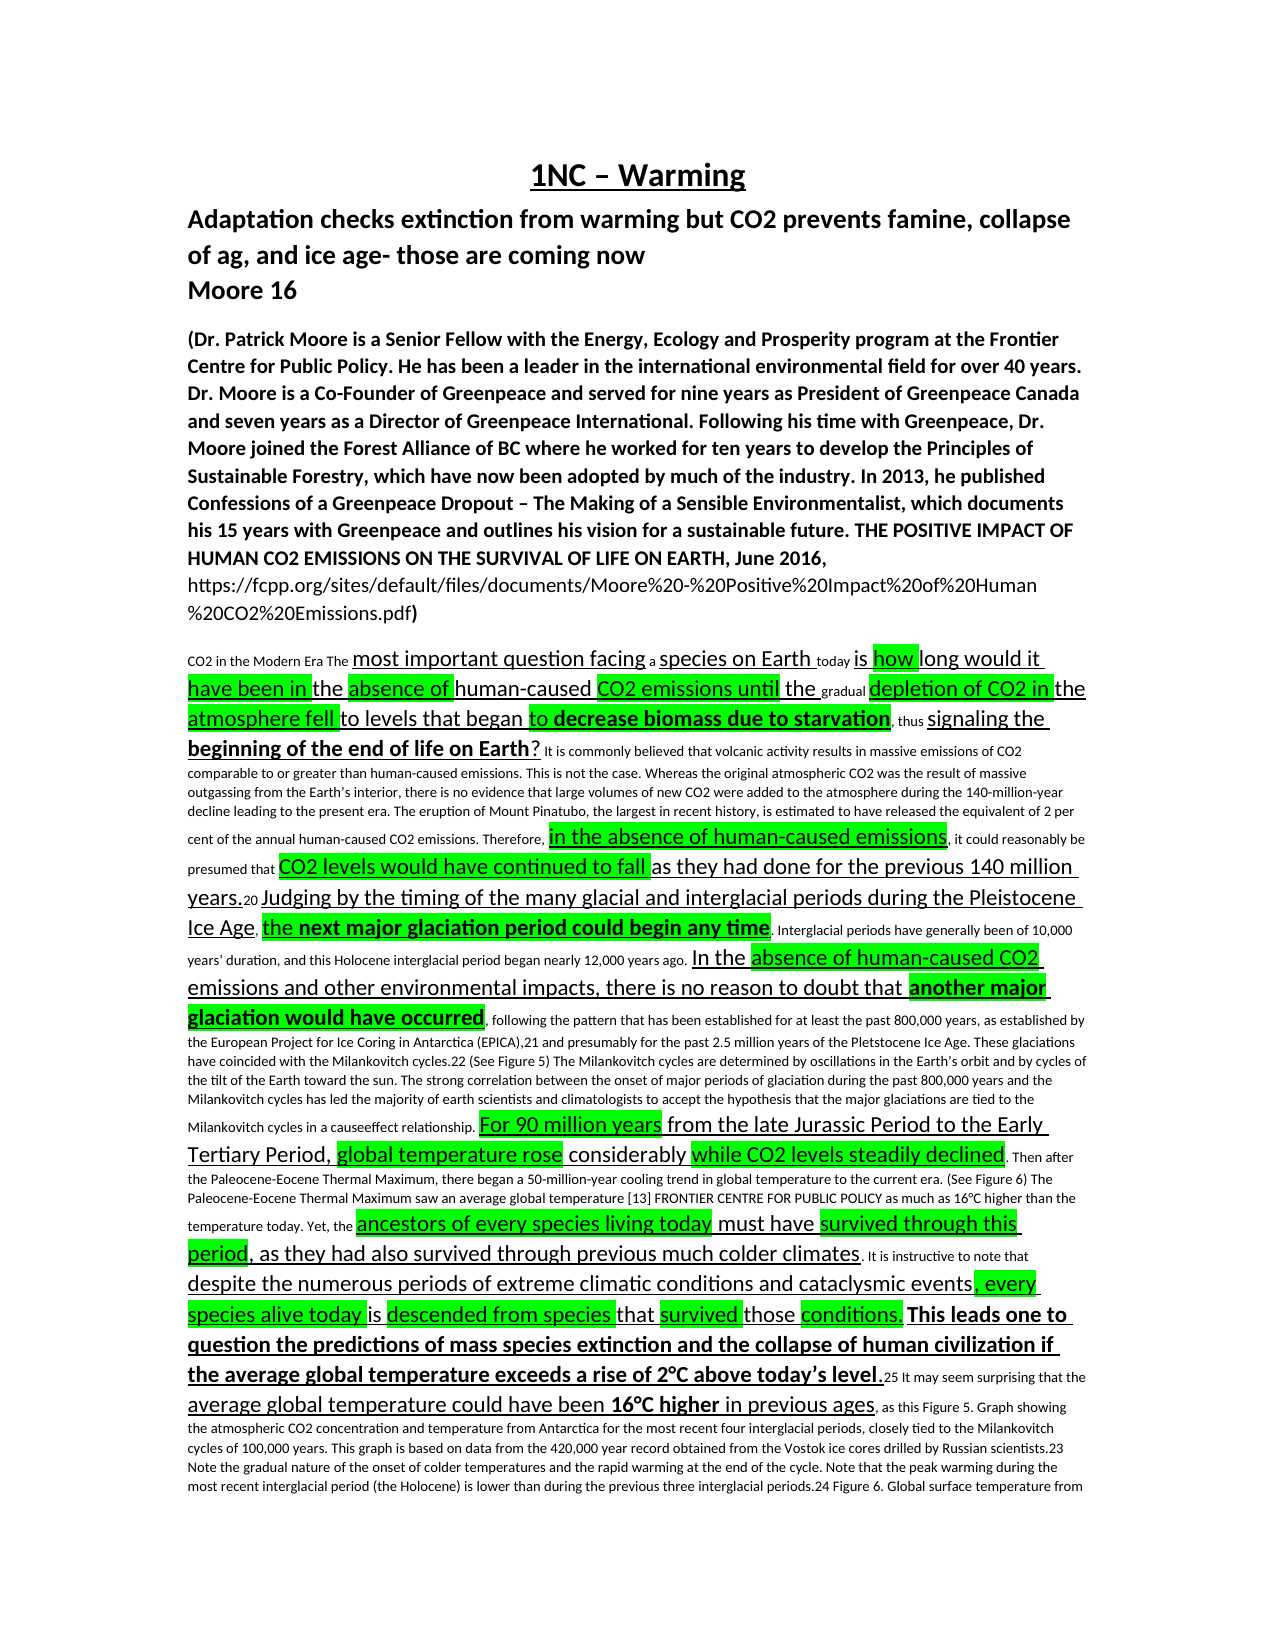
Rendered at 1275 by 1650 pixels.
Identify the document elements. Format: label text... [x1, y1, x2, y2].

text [187, 644, 1087, 1495]
subtitle 1NC – Warming [187, 154, 1087, 195]
text (Dr. Patrick Moore is a Senior Fellow with the Energy, Ecology and Prosperity program at the Frontier Centre for Public Policy. He has been a leader in the international environmental field for over 40 years. Dr. Moore is a Co-Founder of Greenpeace and served for nine years as President of Greenpeace Canada and seven years as a Director of Greenpeace International. Following his time with Greenpeace, Dr. Moore joined the Forest Alliance of BC where he worked for ten years to develop the Principles of Sustainable Forestry, which have now been adopted by much of the industry. In 2013, he published Confessions of a Greenpeace Dropout – The Making of a Sensible Environmentalist, which documents his 15 years with Greenpeace and outlines his vision for a sustainable future. THE POSITIVE IMPACT OF HUMAN CO2 EMISSIONS ON THE SURVIVAL OF LIFE ON EARTH, June 2016, https://fcpp.org/sites/default/files/documents/Moore%20-%20Positive%20Impact%20of%20Human%20CO2%20Emissions.pdf) [187, 326, 1087, 625]
subtitle Adaptation checks extinction from warming but CO2 prevents famine, collapse of ag, and ice age- those are coming now [187, 202, 1087, 271]
text Moore 16 [187, 273, 1087, 307]
